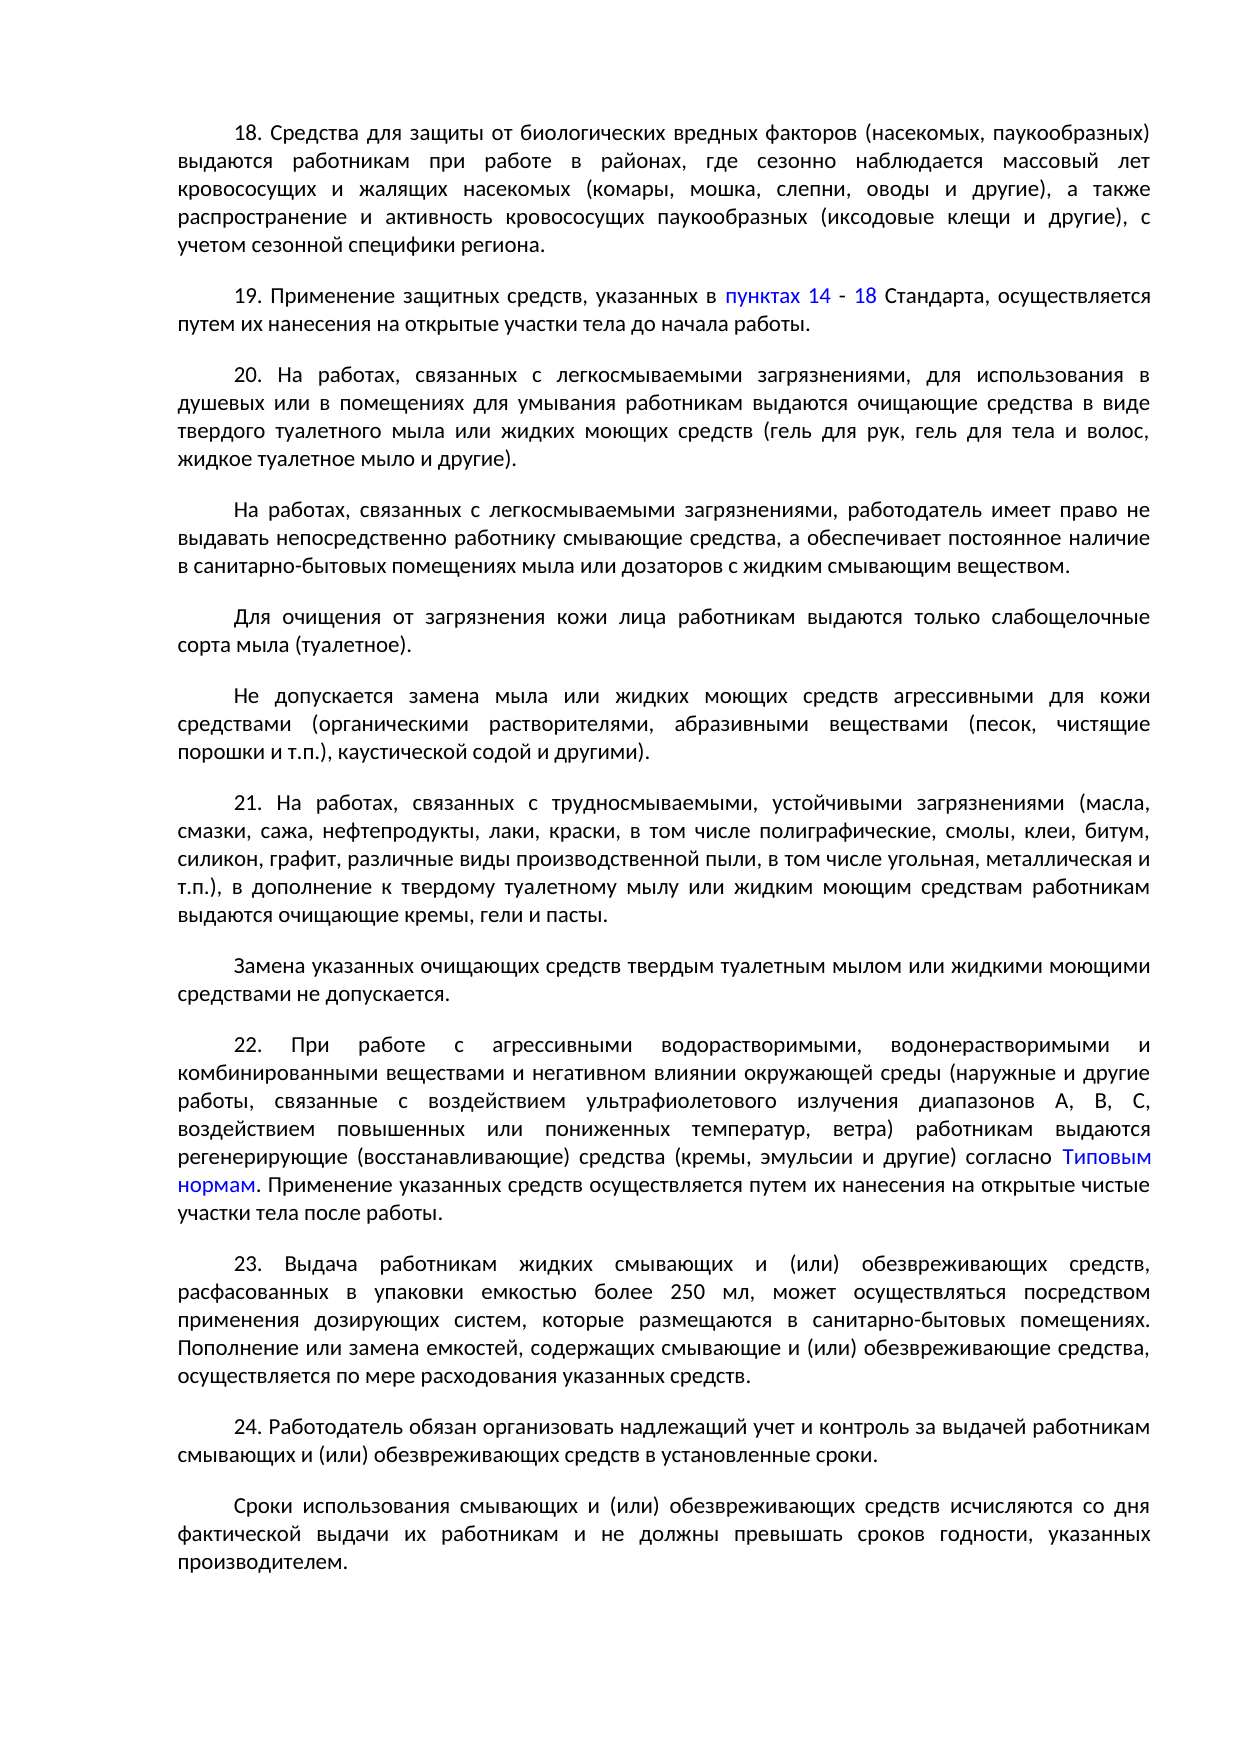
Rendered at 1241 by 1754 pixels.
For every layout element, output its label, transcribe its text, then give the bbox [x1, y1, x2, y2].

text 21. На работах, связанных с трудносмываемыми, устойчивыми загрязнениями (масла, смазки, сажа, нефтепродукты, лаки, краски, в том числе полиграфические, смолы, клеи, битум, силикон, графит, различные виды производственной пыли, в том числе угольная, металлическая и т.п.), в дополнение к твердому туалетному мылу или жидким моющим средствам работникам выдаются очищающие кремы, гели и пасты. [177, 788, 1152, 928]
text Не допускается замена мыла или жидких моющих средств агрессивными для кожи средствами (органическими растворителями, абразивными веществами (песок, чистящие порошки и т.п.), каустической содой и другими). [177, 681, 1152, 765]
text 19. Применение защитных средств, указанных в пунктах 14 - 18 Стандарта, осуществляется путем их нанесения на открытые участки тела до начала работы. [177, 281, 1152, 337]
text 20. На работах, связанных с легкосмываемыми загрязнениями, для использования в душевых или в помещениях для умывания работникам выдаются очищающие средства в виде твердого туалетного мыла или жидких моющих средств (гель для рук, гель для тела и волос, жидкое туалетное мыло и другие). [177, 360, 1152, 472]
text 23. Выдача работникам жидких смывающих и (или) обезвреживающих средств, расфасованных в упаковки емкостью более 250 мл, может осуществляться посредством применения дозирующих систем, которые размещаются в санитарно-бытовых помещениях. Пополнение или замена емкостей, содержащих смывающие и (или) обезвреживающие средства, осуществляется по мере расходования указанных средств. [177, 1249, 1152, 1389]
text Для очищения от загрязнения кожи лица работникам выдаются только слабощелочные сорта мыла (туалетное). [177, 602, 1152, 658]
text На работах, связанных с легкосмываемыми загрязнениями, работодатель имеет право не выдавать непосредственно работнику смывающие средства, а обеспечивает постоянное наличие в санитарно-бытовых помещениях мыла или дозаторов с жидким смывающим веществом. [177, 495, 1152, 579]
text Сроки использования смывающих и (или) обезвреживающих средств исчисляются со дня фактической выдачи их работникам и не должны превышать сроков годности, указанных производителем. [177, 1491, 1152, 1575]
text 22. При работе с агрессивными водорастворимыми, водонерастворимыми и комбинированными веществами и негативном влиянии окружающей среды (наружные и другие работы, связанные с воздействием ультрафиолетового излучения диапазонов A, B, C, воздействием повышенных или пониженных температур, ветра) работникам выдаются регенерирующие (восстанавливающие) средства (кремы, эмульсии и другие) согласно Типовым нормам. Применение указанных средств осуществляется путем их нанесения на открытые чистые участки тела после работы. [177, 1030, 1152, 1226]
text 24. Работодатель обязан организовать надлежащий учет и контроль за выдачей работникам смывающих и (или) обезвреживающих средств в установленные сроки. [177, 1412, 1152, 1468]
text Замена указанных очищающих средств твердым туалетным мылом или жидкими моющими средствами не допускается. [177, 951, 1152, 1007]
text 18. Средства для защиты от биологических вредных факторов (насекомых, паукообразных) выдаются работникам при работе в районах, где сезонно наблюдается массовый лет кровососущих и жалящих насекомых (комары, мошка, слепни, оводы и другие), а также распространение и активность кровососущих паукообразных (иксодовые клещи и другие), с учетом сезонной специфики региона. [177, 118, 1152, 258]
